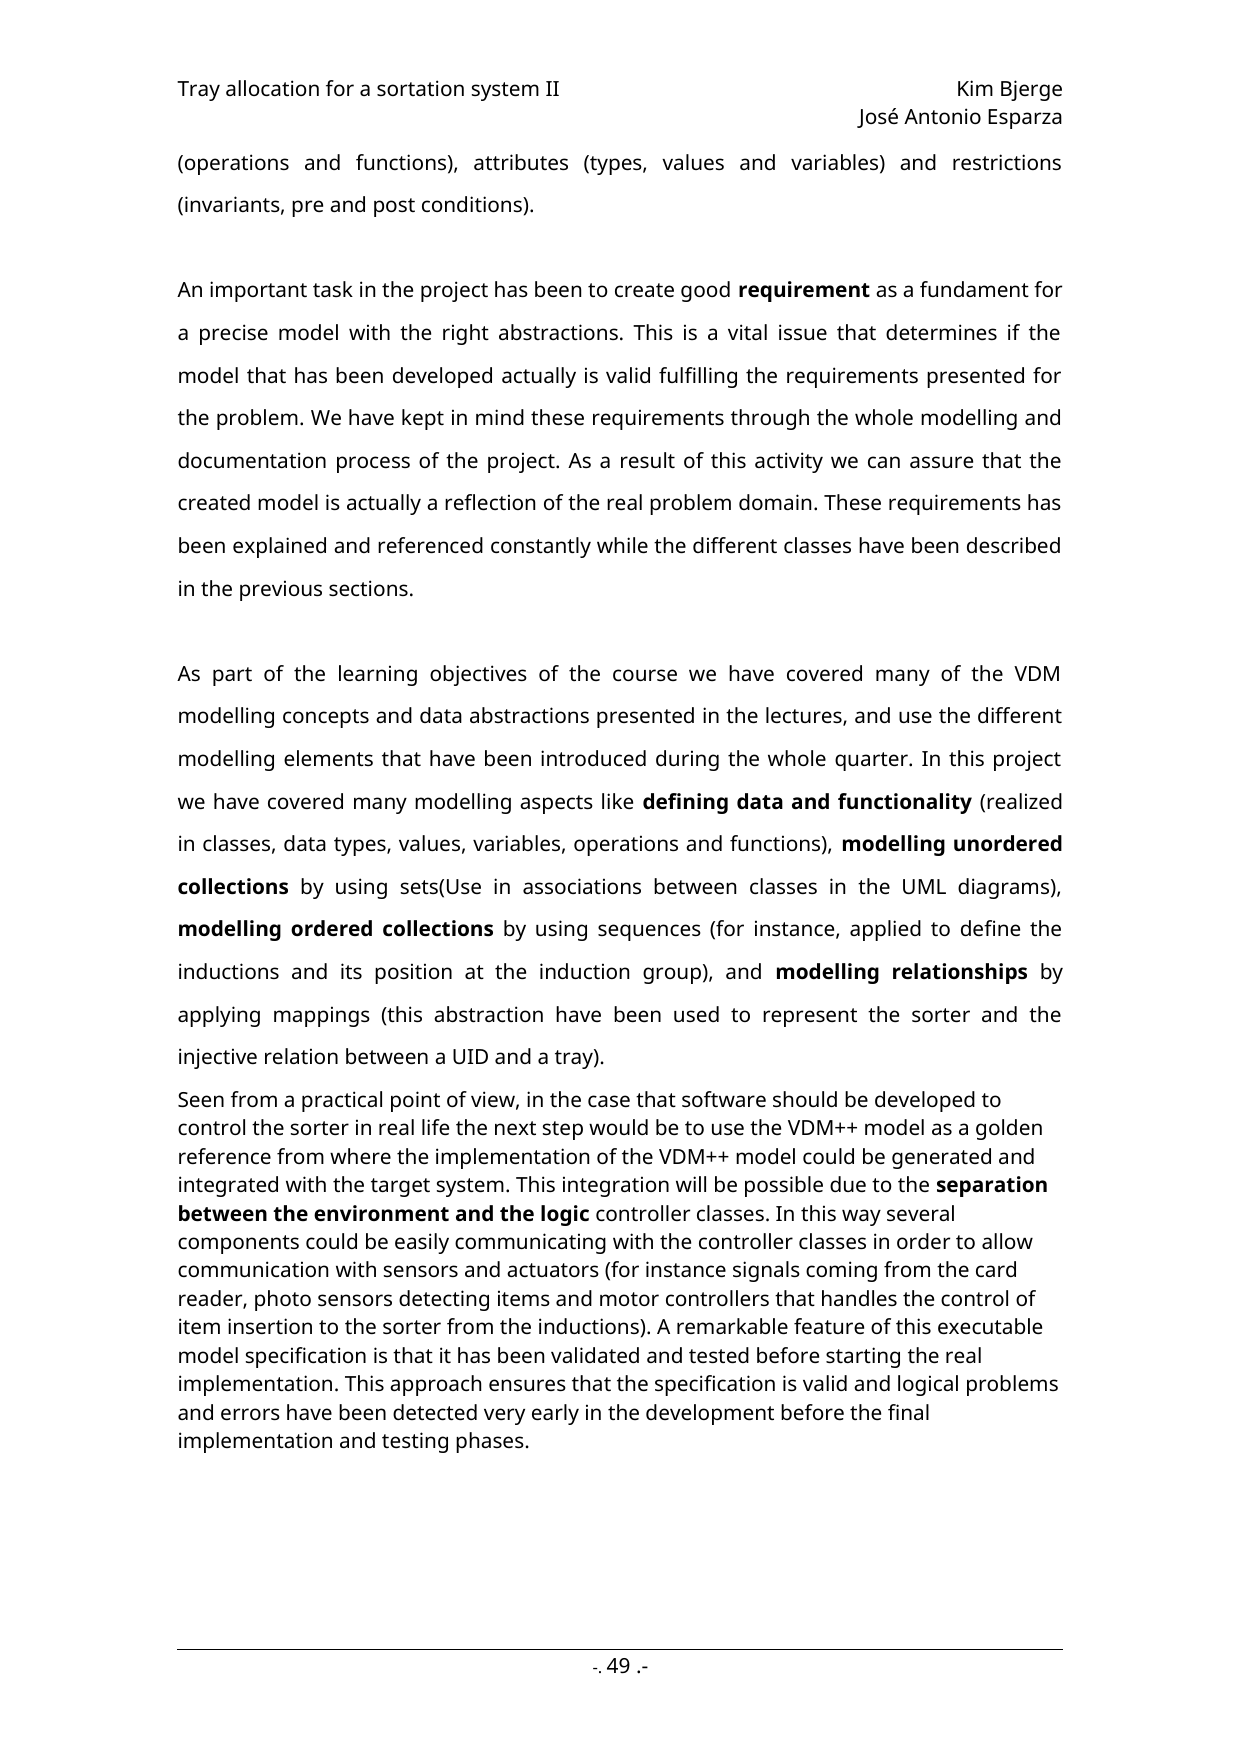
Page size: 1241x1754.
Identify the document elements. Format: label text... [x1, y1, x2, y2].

text As part of the learning objectives of the course we have covered many of the VDM modelling concepts and data abstractions presented in the lectures, and use the different modelling elements that have been introduced during the whole quarter. In this project we have covered many modelling aspects like defining data and functionality (realized in classes, data types, values, variables, operations and functions), modelling unordered collections by using sets(Use in associations between classes in the UML diagrams), modelling ordered collections by using sequences (for instance, applied to define the inductions and its position at the induction group), and modelling relationships by applying mappings (this abstraction have been used to represent the sorter and the injective relation between a UID and a tray). [177, 659, 1063, 1071]
text Seen from a practical point of view, in the case that software should be developed to control the sorter in real life the next step would be to use the VDM++ model as a golden reference from where the implementation of the VDM++ model could be generated and integrated with the target system. This integration will be possible due to the separation between the environment and the logic controller classes. In this way several components could be easily communicating with the controller classes in order to allow communication with sensors and actuators (for instance signals coming from the card reader, photo sensors detecting items and motor controllers that handles the control of item insertion to the sorter from the inductions). A remarkable feature of this executable model specification is that it has been validated and tested before starting the real implementation. This approach ensures that the specification is valid and logical problems and errors have been detected very early in the development before the final implementation and testing phases. [177, 1085, 1063, 1455]
text An important task in the project has been to create good requirement as a fundament for a precise model with the right abstractions. This is a vital issue that determines if the model that has been developed actually is valid fulfilling the requirements presented for the problem. We have kept in mind these requirements through the whole modelling and documentation process of the project. As a result of this activity we can assure that the created model is actually a reflection of the real problem domain. These requirements has been explained and referenced constantly while the different classes have been described in the previous sections. [177, 276, 1063, 602]
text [177, 148, 1063, 219]
